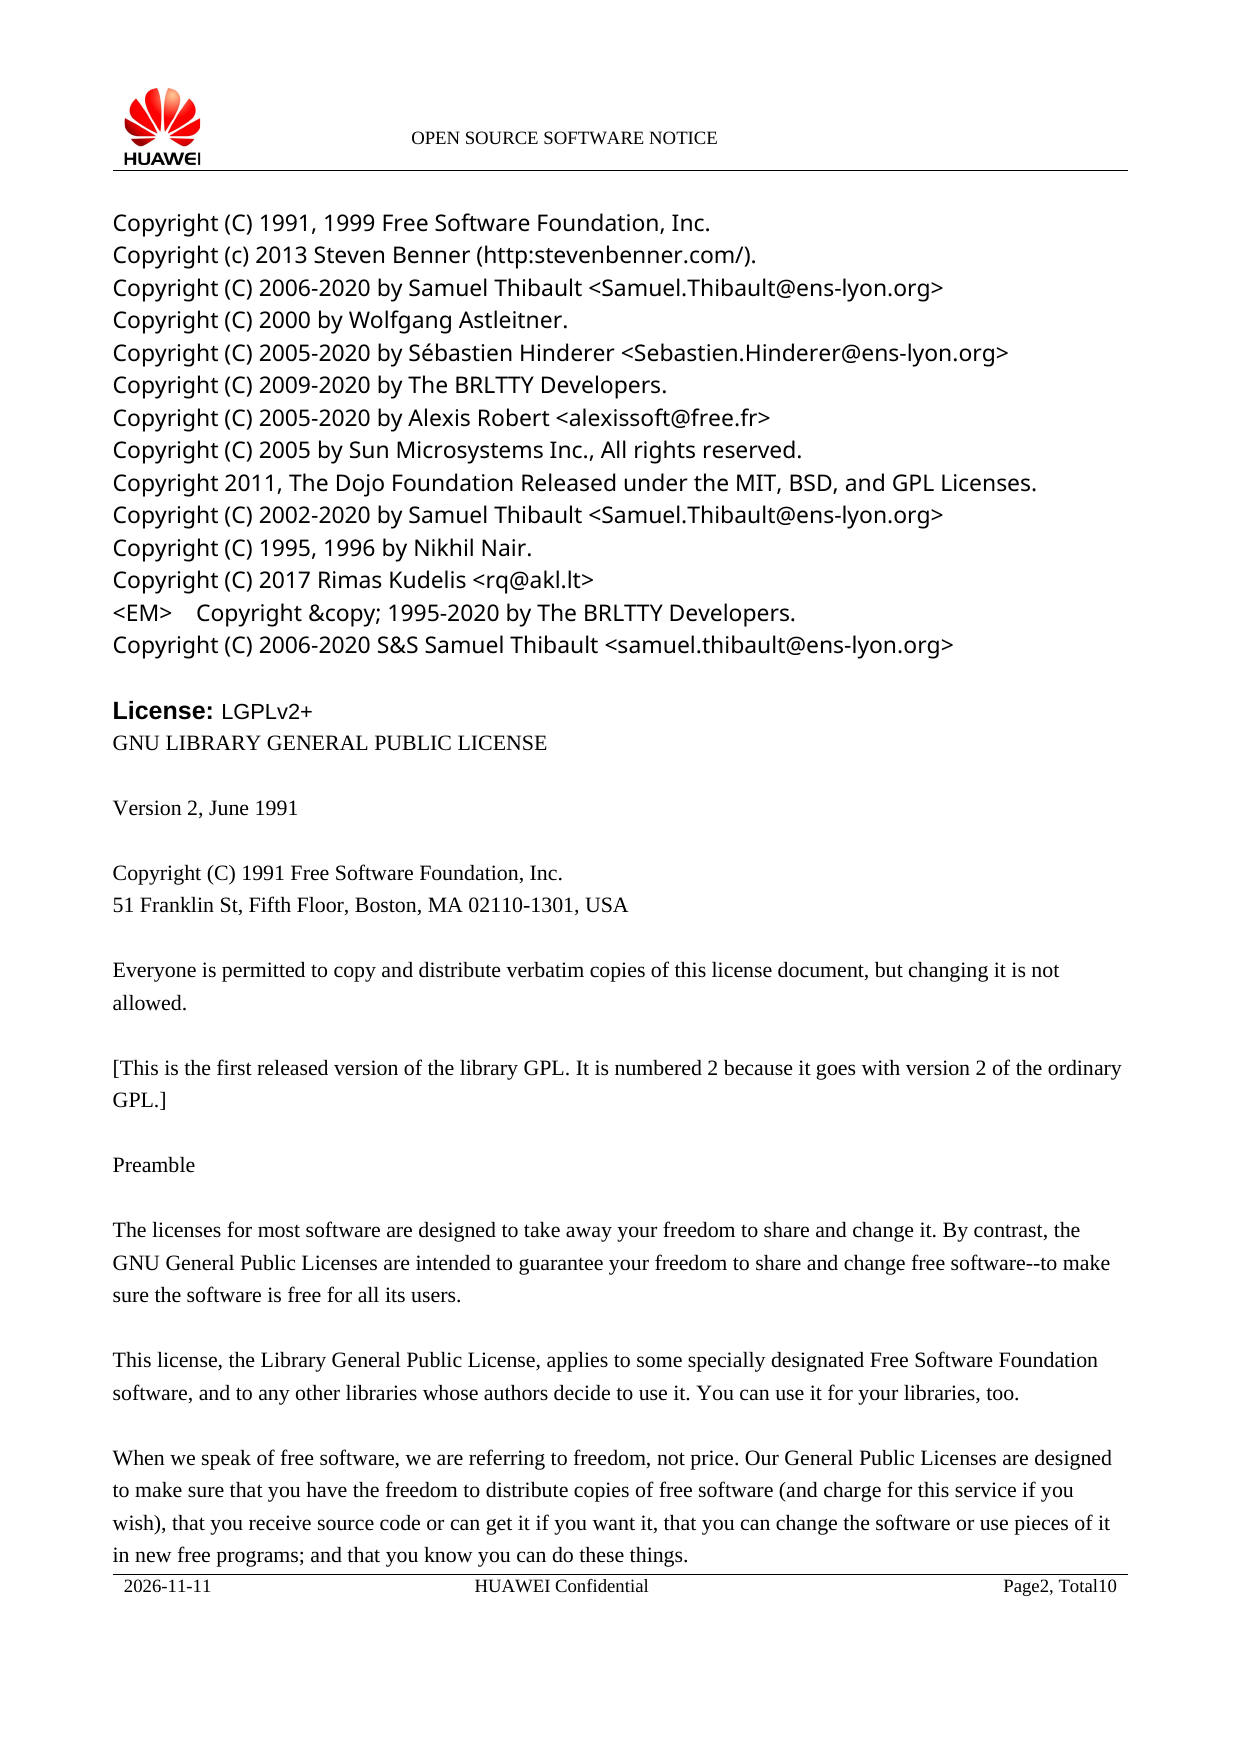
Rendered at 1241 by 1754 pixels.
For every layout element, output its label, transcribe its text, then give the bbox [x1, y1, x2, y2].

picture [124, 88, 201, 165]
text License: LGPLv2+ [112, 694, 1128, 726]
